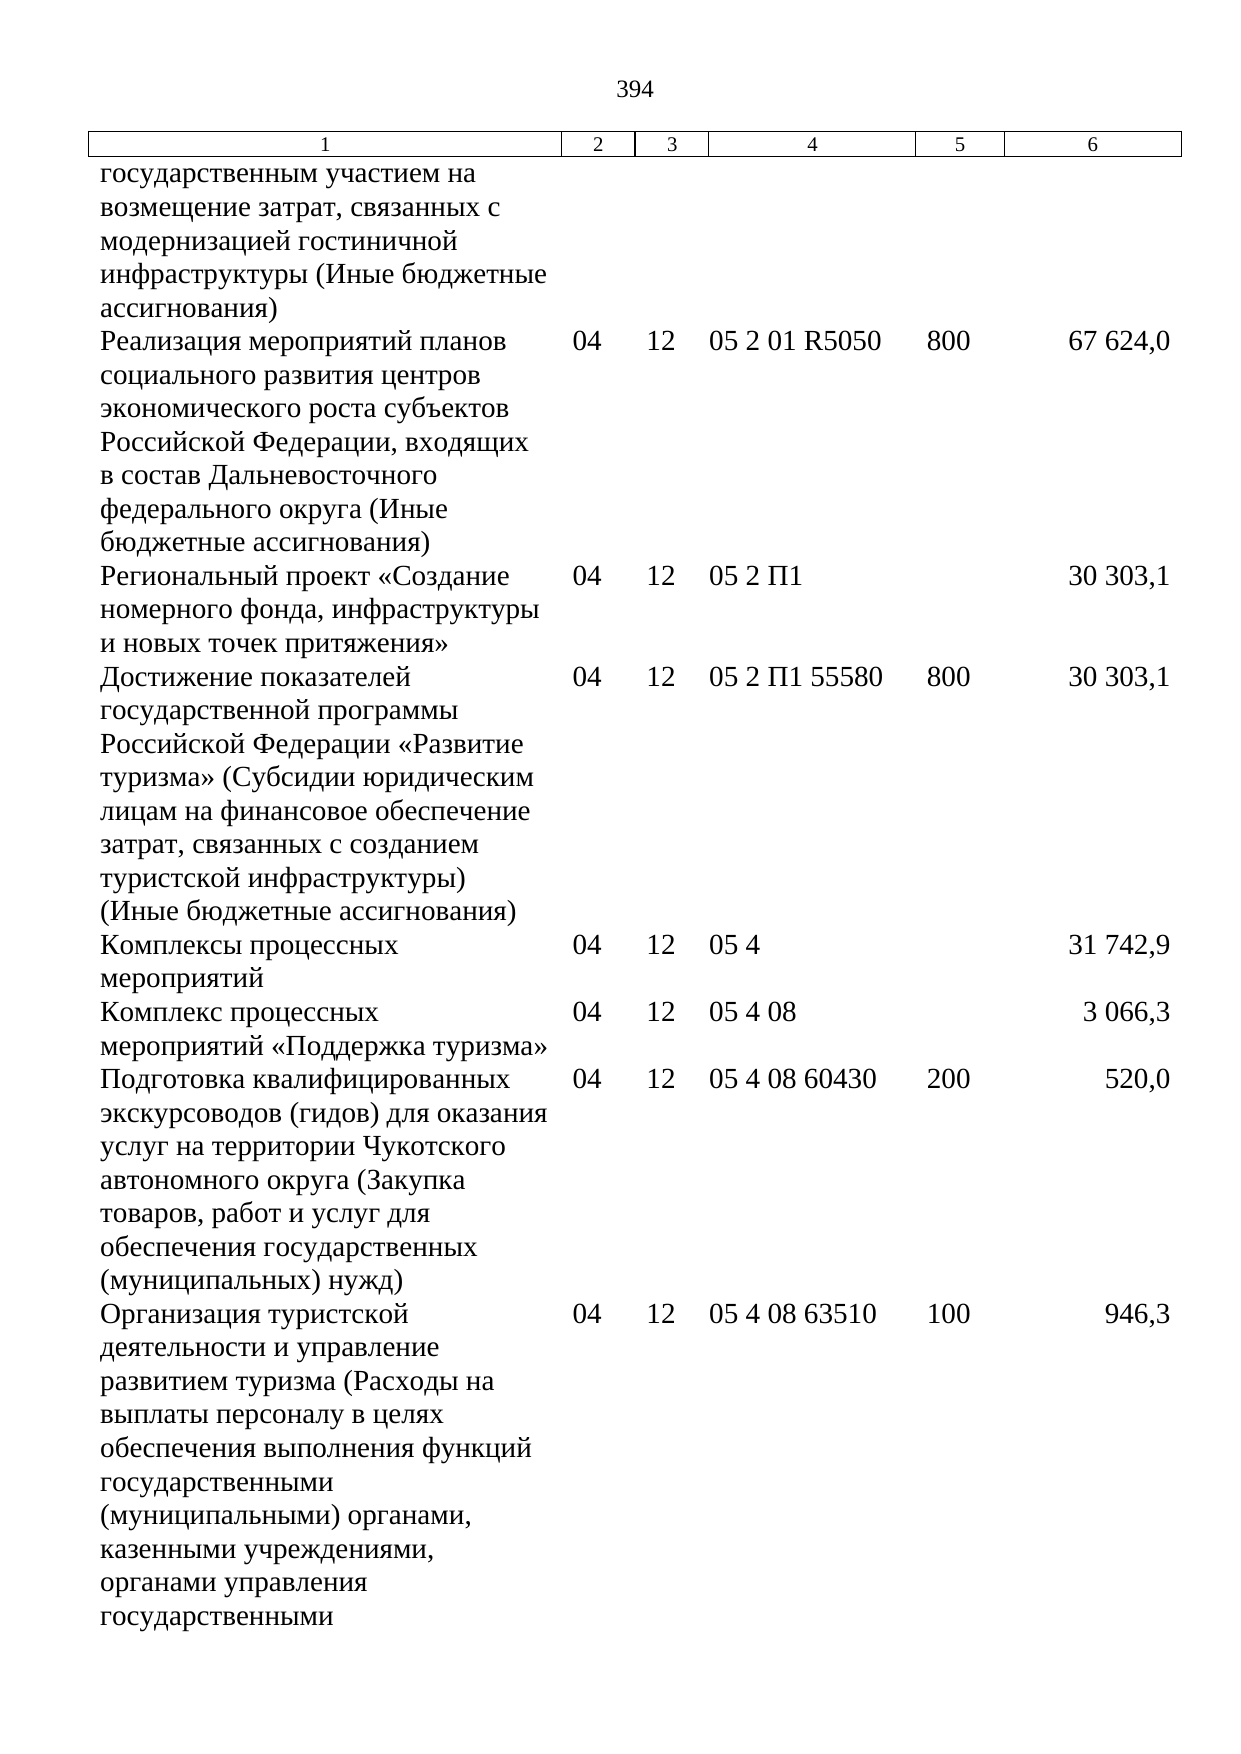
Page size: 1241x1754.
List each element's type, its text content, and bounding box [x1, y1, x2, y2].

table_header 5 [916, 132, 1004, 156]
table_header 1 [89, 132, 561, 156]
table_header 6 [1005, 132, 1181, 156]
table_header 4 [709, 132, 915, 156]
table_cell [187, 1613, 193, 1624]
table_header 3 [636, 132, 708, 156]
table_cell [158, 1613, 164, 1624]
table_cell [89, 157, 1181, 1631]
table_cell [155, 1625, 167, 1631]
table_header 2 [562, 132, 634, 156]
